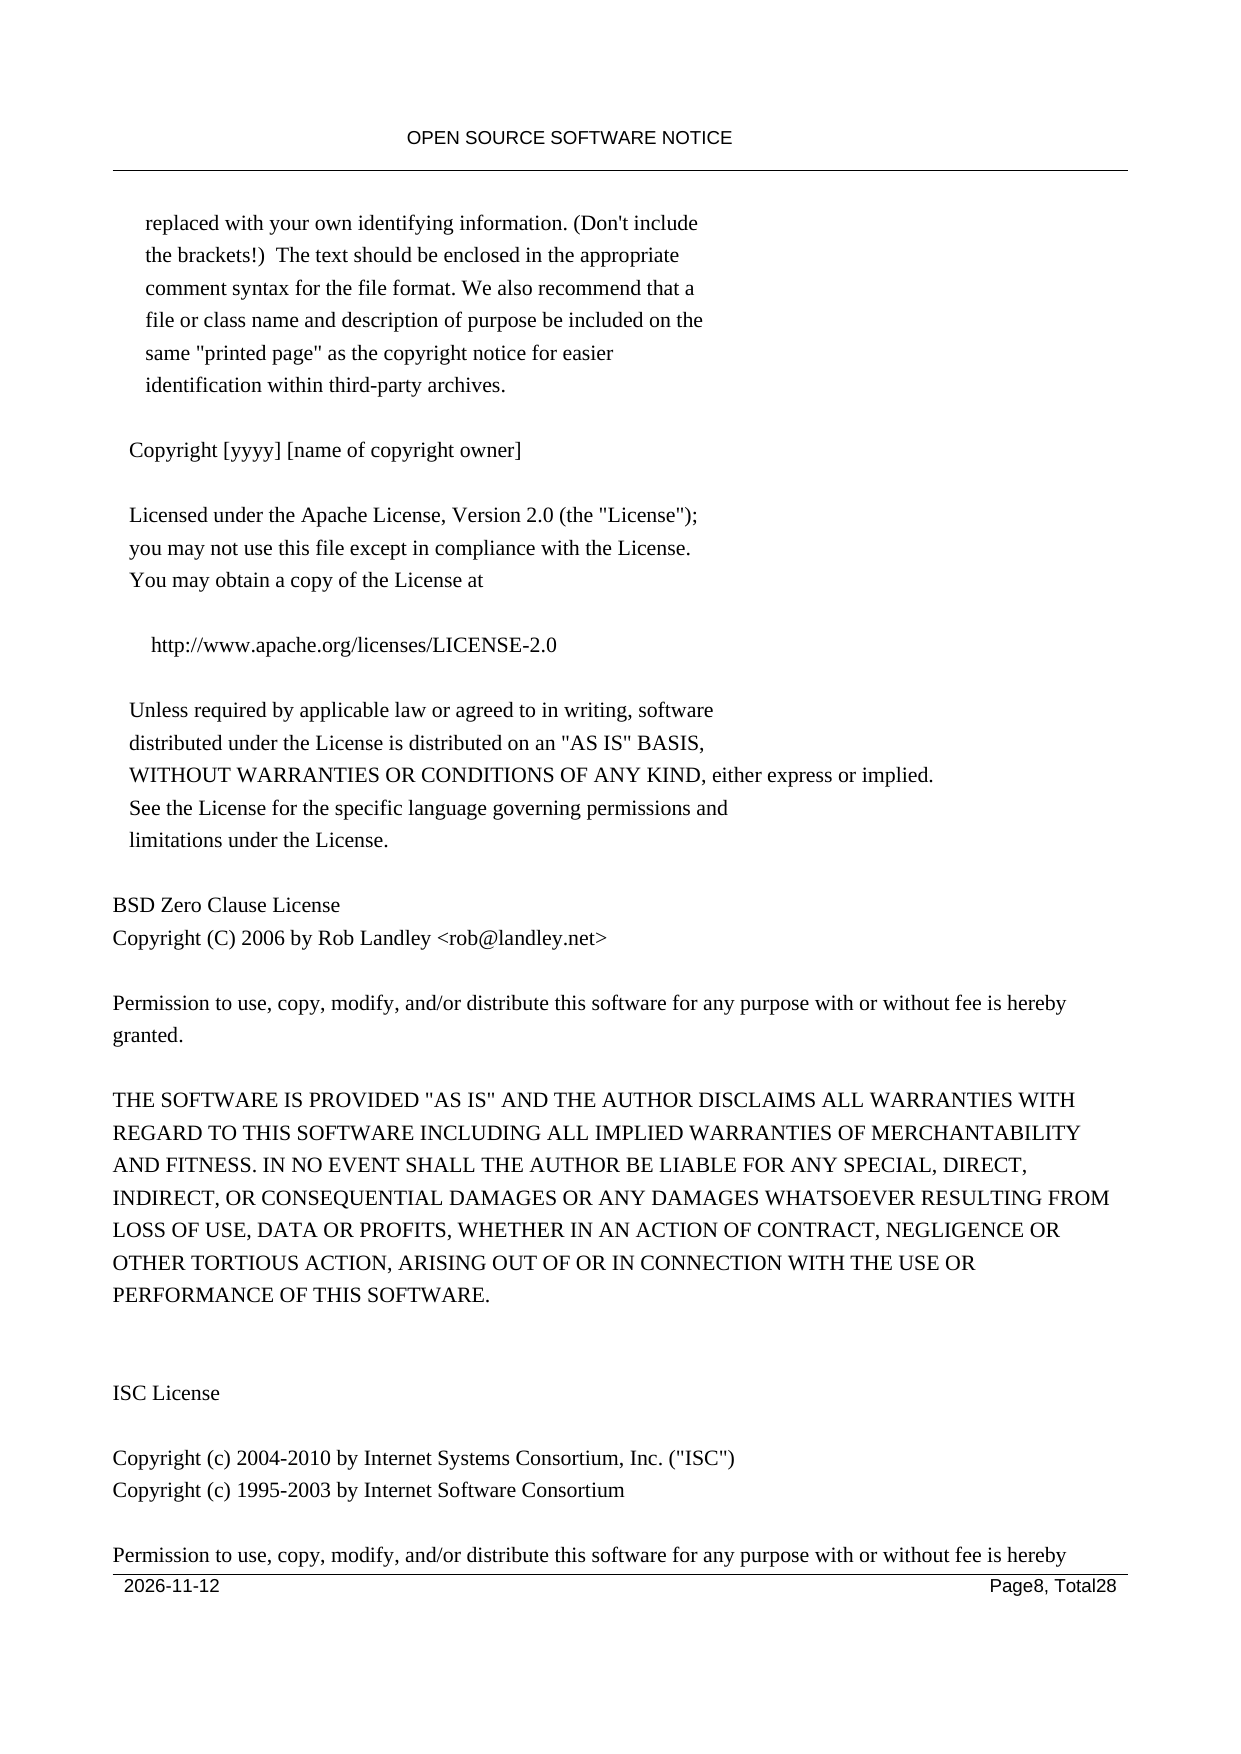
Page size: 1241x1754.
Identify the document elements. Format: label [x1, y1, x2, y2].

text [112, 206, 1128, 1571]
